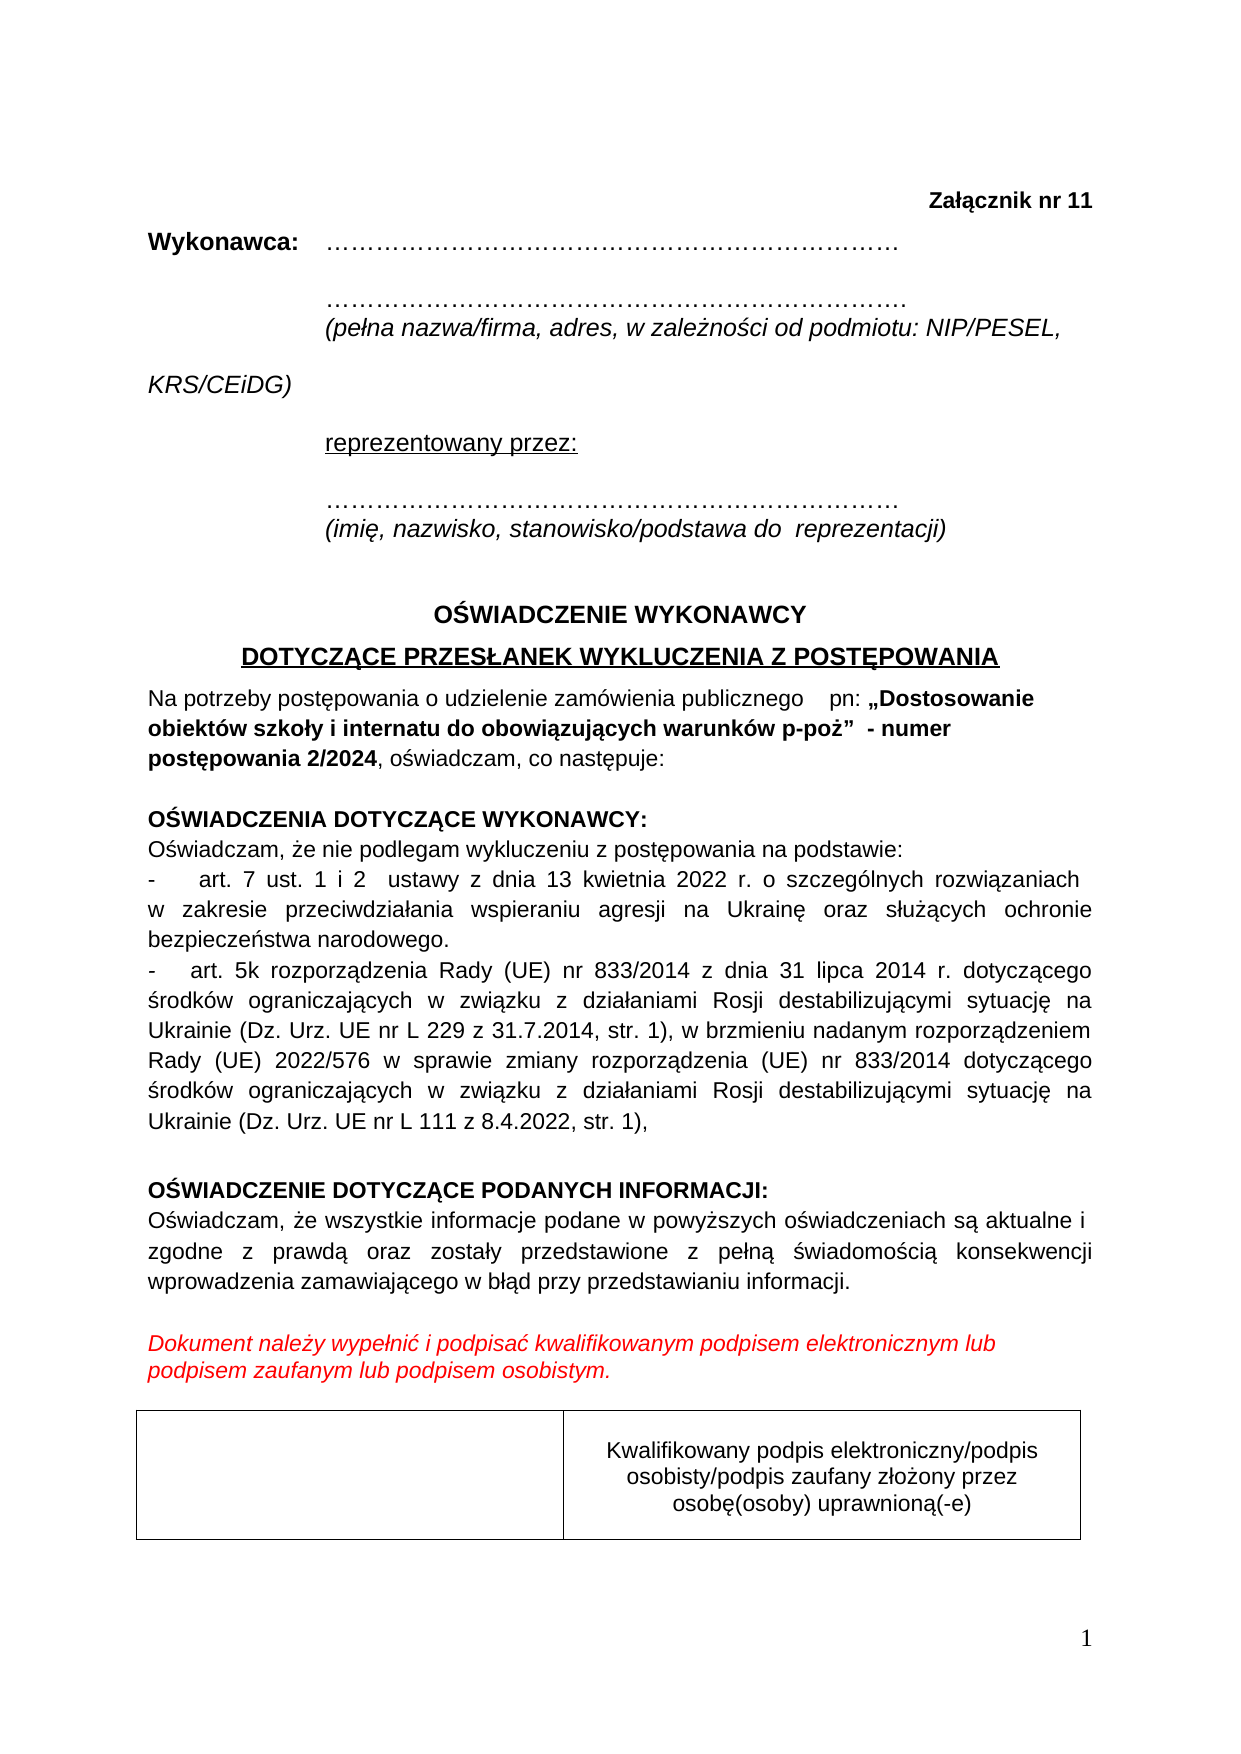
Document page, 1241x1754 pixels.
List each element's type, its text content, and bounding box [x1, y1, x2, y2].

text OŚWIADCZENIE WYKONAWCY [148, 600, 1093, 629]
text Oświadczam, że nie podlegam wykluczeniu z postępowania na podstawie: [148, 836, 1093, 862]
text …………………………………………………………… [148, 485, 1093, 514]
text DOTYCZĄCE PRZESŁANEK WYKLUCZENIA Z POSTĘPOWANIA [148, 642, 1093, 670]
text - art. 7 ust. 1 i 2 ustawy z dnia 13 kwietnia 2022 r. o szczególnych rozwiązaniach w zakresie przeciwdziałania wspieraniu agresji na Ukrainę oraz służących ochronie bezpieczeństwa narodowego. [148, 866, 1093, 953]
text OŚWIADCZENIA DOTYCZĄCE WYKONAWCY: [148, 806, 1093, 832]
text OŚWIADCZENIE DOTYCZĄCE PODANYCH INFORMACJI: [148, 1177, 1093, 1204]
text ……………………………………………………………. [148, 284, 1093, 313]
text reprezentowany przez: [148, 428, 1093, 457]
text (pełna nazwa/firma, adres, w zależności od podmiotu: NIP/PESEL, KRS/CEiDG) [148, 313, 1093, 399]
text (imię, nazwisko, stanowisko/podstawa do reprezentacji) [148, 514, 1093, 543]
text Wykonawca: …………………………………………………………… [148, 227, 1093, 255]
text Dokument należy wypełnić i podpisać kwalifikowanym podpisem elektronicznym lub podpisem zaufanym lub podpisem osobistym. [148, 1330, 1093, 1383]
text - art. 5k rozporządzenia Rady (UE) nr 833/2014 z dnia 31 lipca 2014 r. dotyczącego środków ograniczających w związku z działaniami Rosji destabilizującymi sytuację na Ukrainie (Dz. Urz. UE nr L 229 z 31.7.2014, str. 1), w brzmieniu nadanym rozporządzeniem Rady (UE) 2022/576 w sprawie zmiany rozporządzenia (UE) nr 833/2014 dotyczącego środków ograniczających w związku z działaniami Rosji destabilizującymi sytuację na Ukrainie (Dz. Urz. UE nr L 111 z 8.4.2022, str. 1), [148, 957, 1093, 1134]
table_header [137, 1411, 563, 1539]
text Na potrzeby postępowania o udzielenie zamówienia publicznego pn: „Dostosowanie obiektów szkoły i internatu do obowiązujących warunków p-poż” - numer postępowania 2/2024, oświadczam, co następuje: [148, 685, 1093, 771]
text Załącznik nr 11 [148, 187, 1093, 213]
text Oświadczam, że wszystkie informacje podane w powyższych oświadczeniach są aktualne i zgodne z prawdą oraz zostały przedstawione z pełną świadomością konsekwencji wprowadzenia zamawiającego w błąd przy przedstawianiu informacji. [148, 1207, 1093, 1294]
table_header Kwalifikowany podpis elektroniczny/podpis osobisty/podpis zaufany złożony przez osobę(osoby) uprawnioną(-e) [564, 1411, 1080, 1539]
